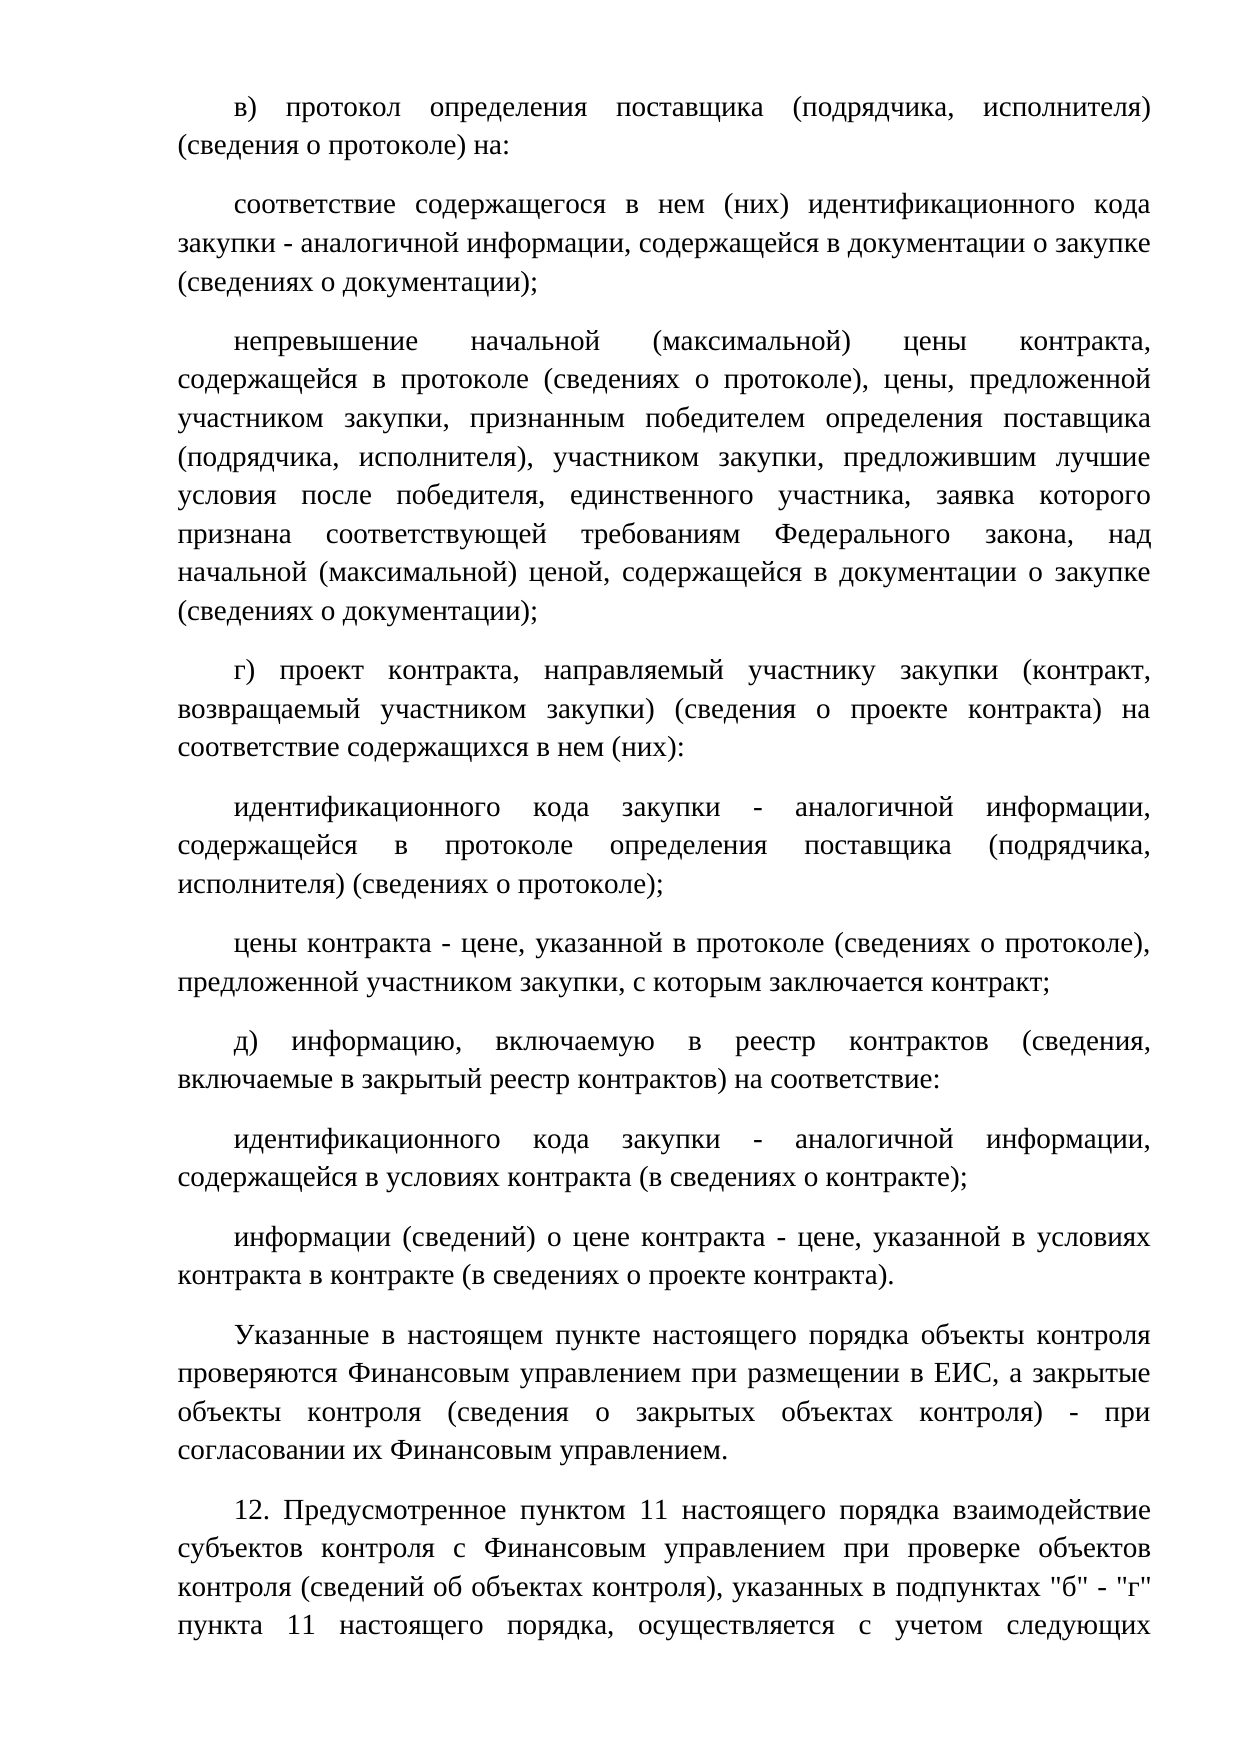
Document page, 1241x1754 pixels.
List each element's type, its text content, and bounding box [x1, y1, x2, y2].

text непревышение начальной (максимальной) цены контракта, содержащейся в протоколе (сведениях о протоколе), цены, предложенной участником закупки, признанным победителем определения поставщика (подрядчика, исполнителя), участником закупки, предложившим лучшие условия после победителя, единственного участника, заявка которого признана соответствующей требованиям Федерального закона, над начальной (максимальной) ценой, содержащейся в документации о закупке (сведениях о документации); [177, 323, 1152, 626]
text д) информацию, включаемую в реестр контрактов (сведения, включаемые в закрытый реестр контрактов) на соответствие: [177, 1023, 1152, 1095]
text информации (сведений) о цене контракта - цене, указанной в условиях контракта в контракте (в сведениях о проекте контракта). [177, 1219, 1152, 1291]
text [177, 1492, 1152, 1641]
text идентификационного кода закупки - аналогичной информации, содержащейся в условиях контракта (в сведениях о контракте); [177, 1121, 1152, 1193]
text идентификационного кода закупки - аналогичной информации, содержащейся в протоколе определения поставщика (подрядчика, исполнителя) (сведениях о протоколе); [177, 789, 1152, 899]
text цены контракта - цене, указанной в протоколе (сведениях о протоколе), предложенной участником закупки, с которым заключается контракт; [177, 925, 1152, 997]
text в) протокол определения поставщика (подрядчика, исполнителя) (сведения о протоколе) на: [177, 89, 1152, 161]
text г) проект контракта, направляемый участнику закупки (контракт, возвращаемый участником закупки) (сведения о проекте контракта) на соответствие содержащихся в нем (них): [177, 652, 1152, 763]
text Указанные в настоящем пункте настоящего порядка объекты контроля проверяются Финансовым управлением при размещении в ЕИС, а закрытые объекты контроля (сведения о закрытых объектах контроля) - при согласовании их Финансовым управлением. [177, 1317, 1152, 1466]
text соответствие содержащегося в нем (них) идентификационного кода закупки - аналогичной информации, содержащейся в документации о закупке (сведениях о документации); [177, 187, 1152, 297]
